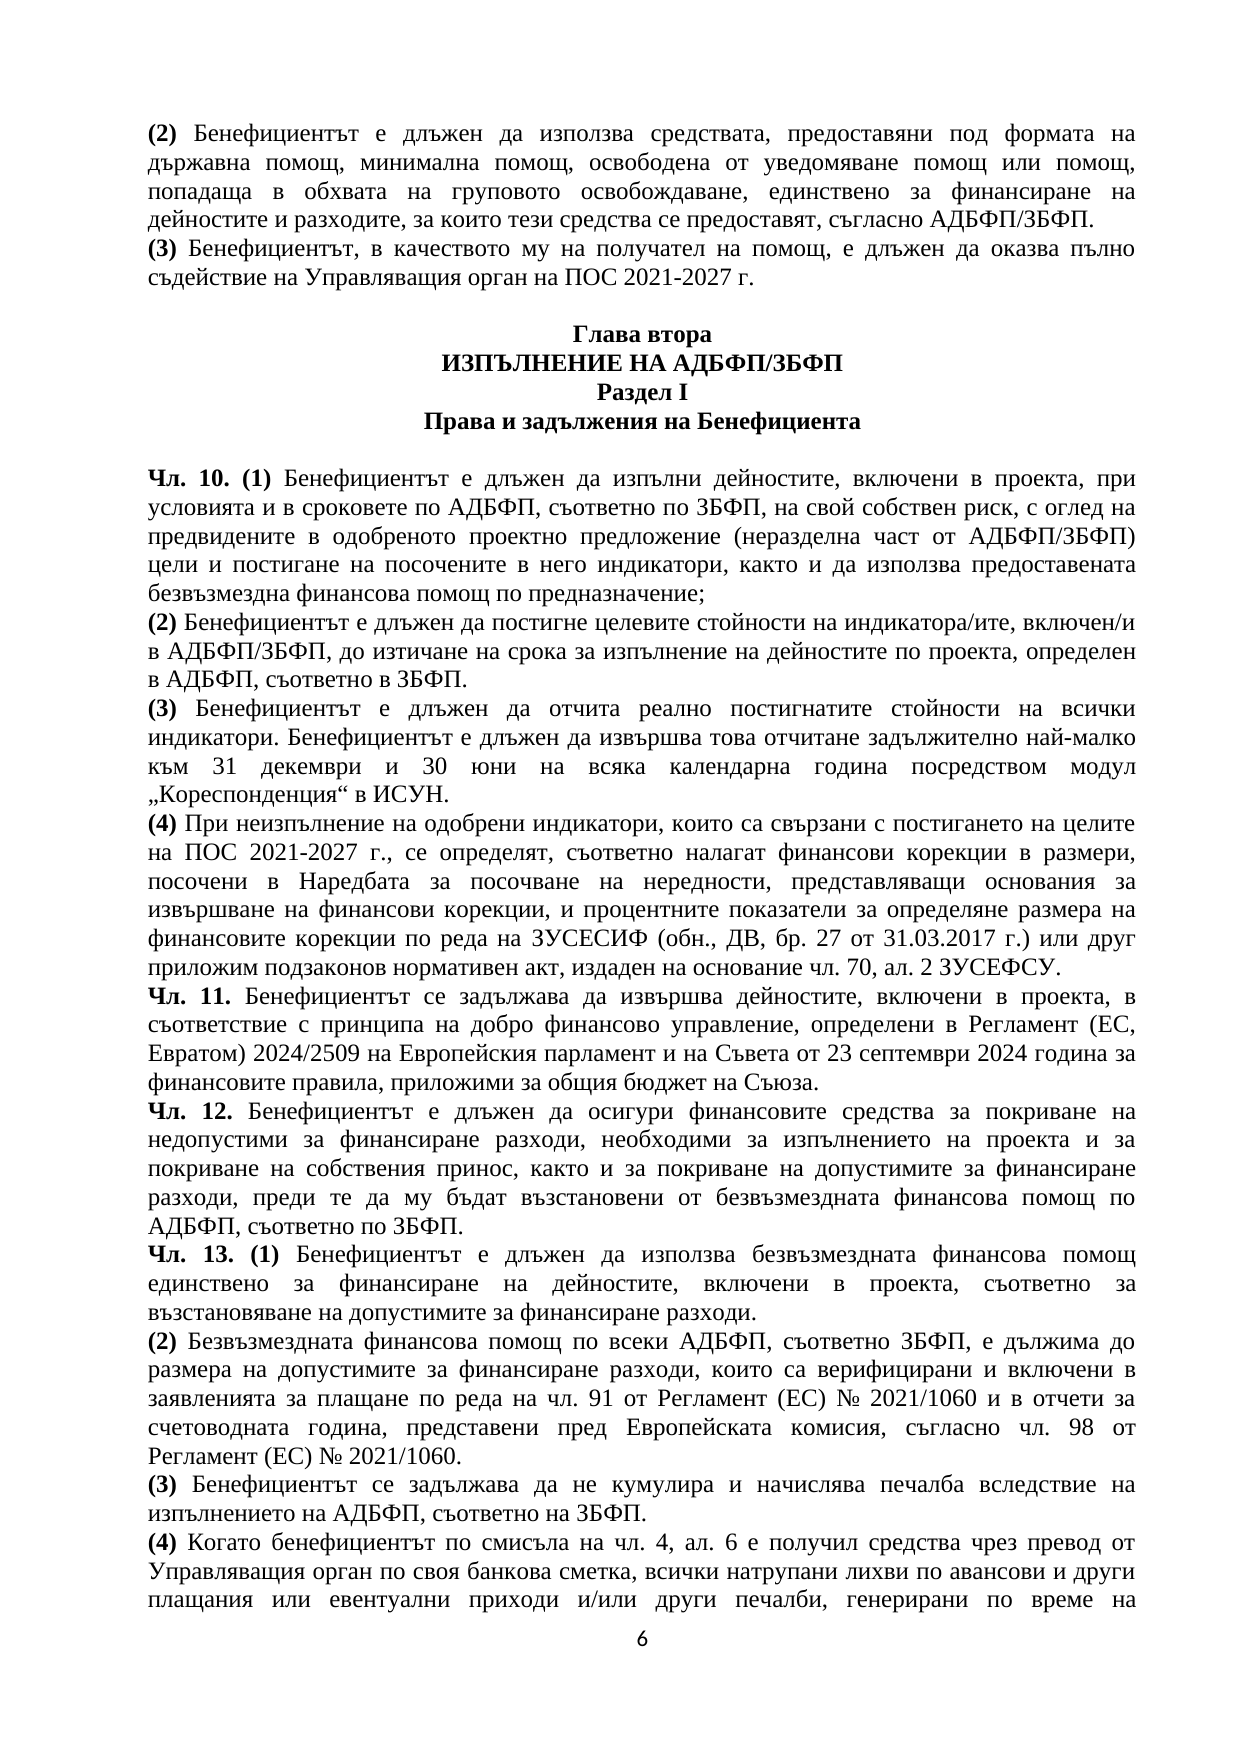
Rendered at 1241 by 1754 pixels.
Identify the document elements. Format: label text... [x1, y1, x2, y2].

text Чл. 11. Бенефициентът се задължава да извършва дейностите, включени в проекта, в съответствие с принципа на добро финансово управление, определени в Регламент (ЕС, Евратом) 2024/2509 на Европейския парламент и на Съвета от 23 септември 2024 година за финансовите правила, приложими за общия бюджет на Съюза. [148, 981, 1137, 1096]
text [148, 1527, 1137, 1613]
text (3) Бенефициентът, в качеството му на получател на помощ, е длъжен да оказва пълно съдействие на Управляващия орган на ПОС 2021-2027 г. [148, 233, 1137, 291]
text Чл. 10. (1) Бенефициентът е длъжен да изпълни дейностите, включени в проекта, при условията и в сроковете по АДБФП, съответно по ЗБФП, на свой собствен риск, с оглед на предвидените в одобреното проектно предложение (неразделна част от АДБФП/ЗБФП) цели и постигане на посочените в него индикатори, както и да използва предоставената безвъзмездна финансова помощ по предназначение; [148, 463, 1137, 607]
text Глава втора [148, 319, 1137, 348]
text (4) При неизпълнение на одобрени индикатори, които са свързани с постигането на целите на ПОС 2021-2027 г., се определят, съответно налагат финансови корекции в размери, посочени в Наредбата за посочване на нередности, представляващи основания за извършване на финансови корекции, и процентните показатели за определяне размера на финансовите корекции по реда на ЗУСЕСИФ (обн., ДВ, бр. 27 от 31.03.2017 г.) или друг приложим подзаконов нормативен акт, издаден на основание чл. 70, ал. 2 ЗУСЕФСУ. [148, 808, 1137, 981]
text (3) Бенефициентът е длъжен да отчита реално постигнатите стойности на всички индикатори. Бенефициентът е длъжен да извършва това отчитане задължително най-малко към 31 декември и 30 юни на всяка календарна година посредством модул „Кореспонденция“ в ИСУН. [148, 693, 1137, 808]
text (2) Безвъзмездната финансова помощ по всеки АДБФП, съответно ЗБФП, е дължима до размера на допустимите за финансиране разходи, които са верифицирани и включени в заявленията за плащане по реда на чл. 91 от Регламент (ЕС) № 2021/1060 и в отчети за счетоводната година, представени пред Европейската комисия, съгласно чл. 98 от Регламент (ЕС) № 2021/1060. [148, 1326, 1137, 1469]
text Чл. 12. Бенефициентът е длъжен да осигури финансовите средства за покриване на недопустими за финансиране разходи, необходими за изпълнението на проекта и за покриване на собствения принос, както и за покриване на допустимите за финансиране разходи, преди те да му бъдат възстановени от безвъзмездната финансова помощ по АДБФП, съответно по ЗБФП. [148, 1096, 1137, 1239]
text ИЗПЪЛНЕНИЕ НА АДБФП/ЗБФП [148, 348, 1137, 377]
text Права и задължения на Бенефициента [148, 406, 1137, 434]
text (2) Бенефициентът е длъжен да използва средствата, предоставяни под формата на държавна помощ, минимална помощ, освободена от уведомяване помощ или помощ, попадаща в обхвата на груповото освобождаване, единствено за финансиране на дейностите и разходите, за които тези средства се предоставят, съгласно АДБФП/ЗБФП. [148, 118, 1137, 233]
text Раздел I [148, 377, 1137, 406]
text (3) Бенефициентът се задължава да не кумулира и начислява печалба вследствие на изпълнението на АДБФП, съответно на ЗБФП. [148, 1469, 1137, 1527]
text Чл. 13. (1) Бенефициентът е длъжен да използва безвъзмездната финансова помощ единствено за финансиране на дейностите, включени в проекта, съответно за възстановяване на допустимите за финансиране разходи. [148, 1239, 1137, 1326]
text (2) Бенефициентът е длъжен да постигне целевите стойности на индикатора/ите, включен/и в АДБФП/ЗБФП, до изтичане на срока за изпълнение на дейностите по проекта, определен в АДБФП, съответно в ЗБФП. [148, 607, 1137, 693]
